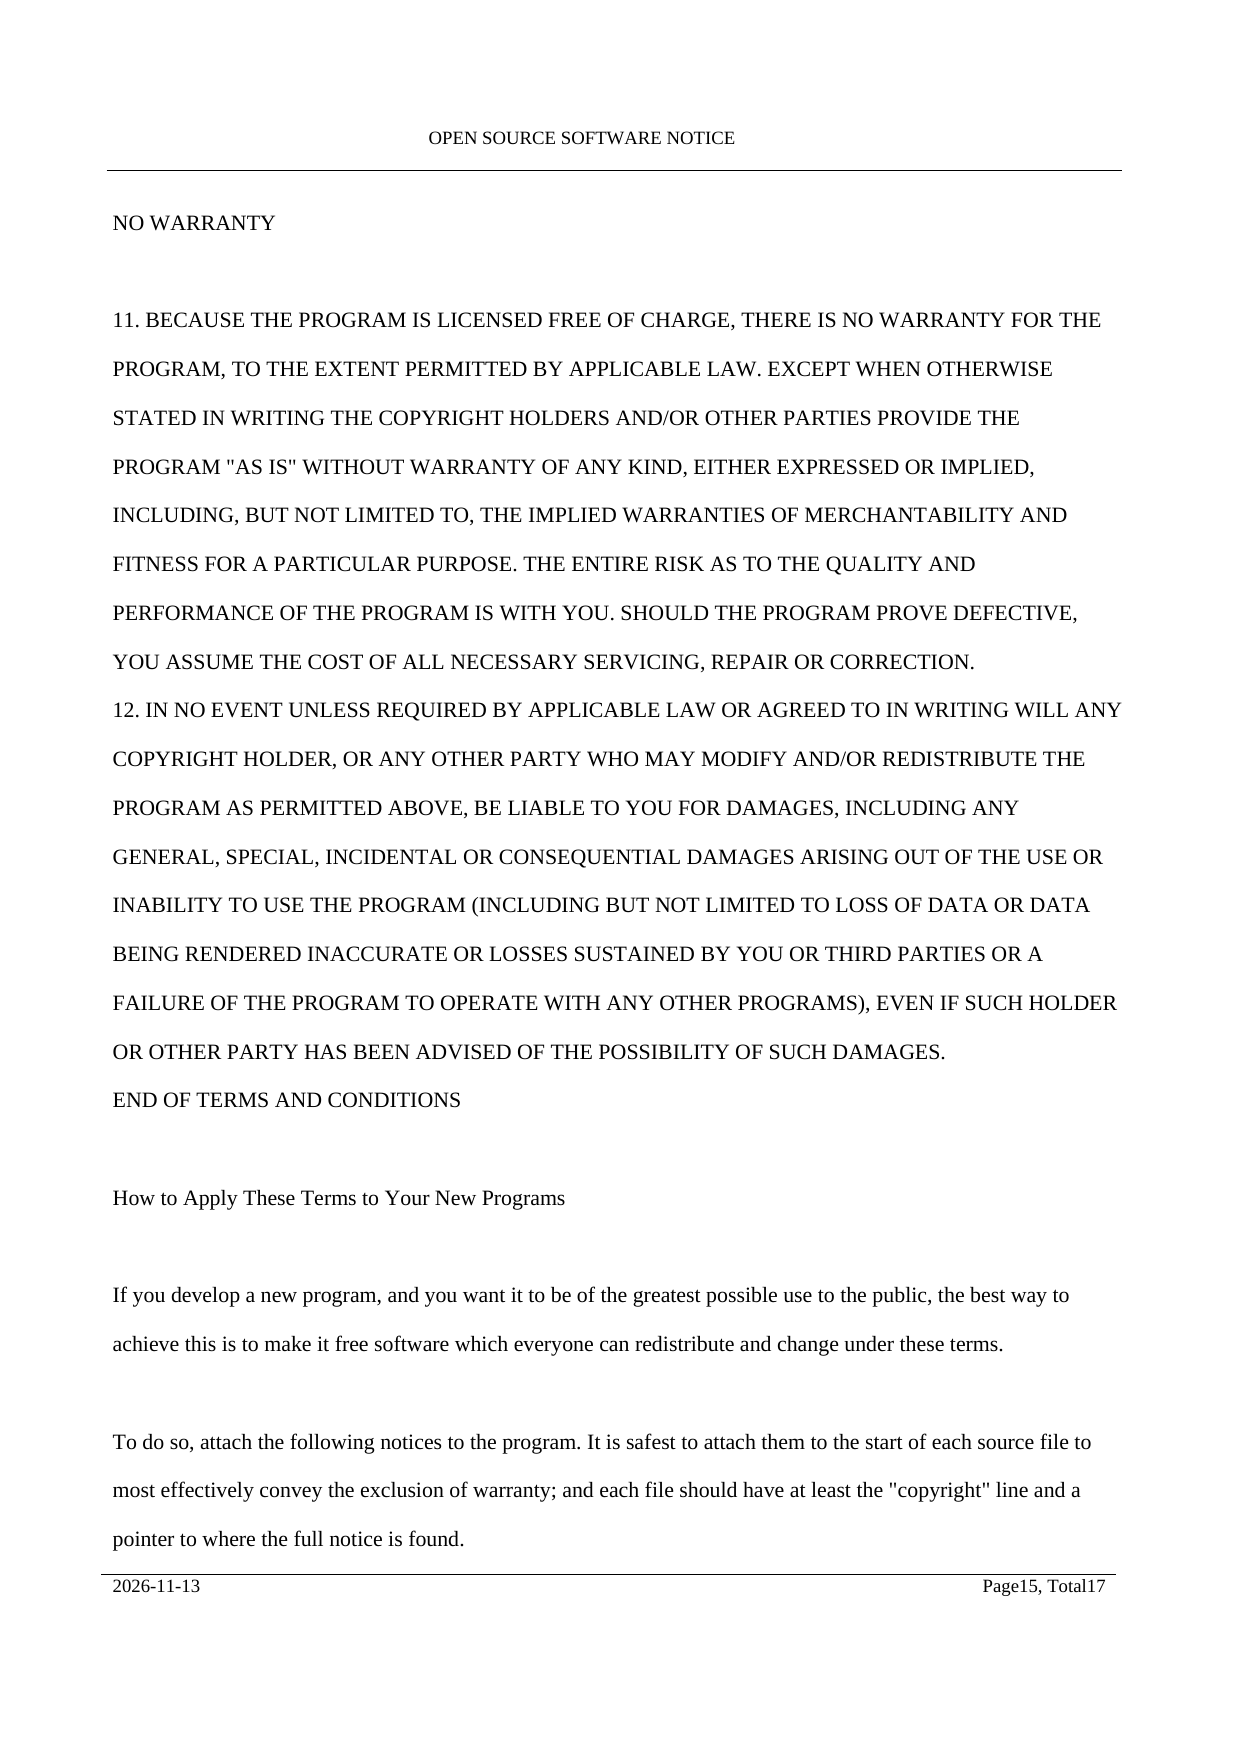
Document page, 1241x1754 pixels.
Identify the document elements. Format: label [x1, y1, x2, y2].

text [112, 206, 1128, 1555]
